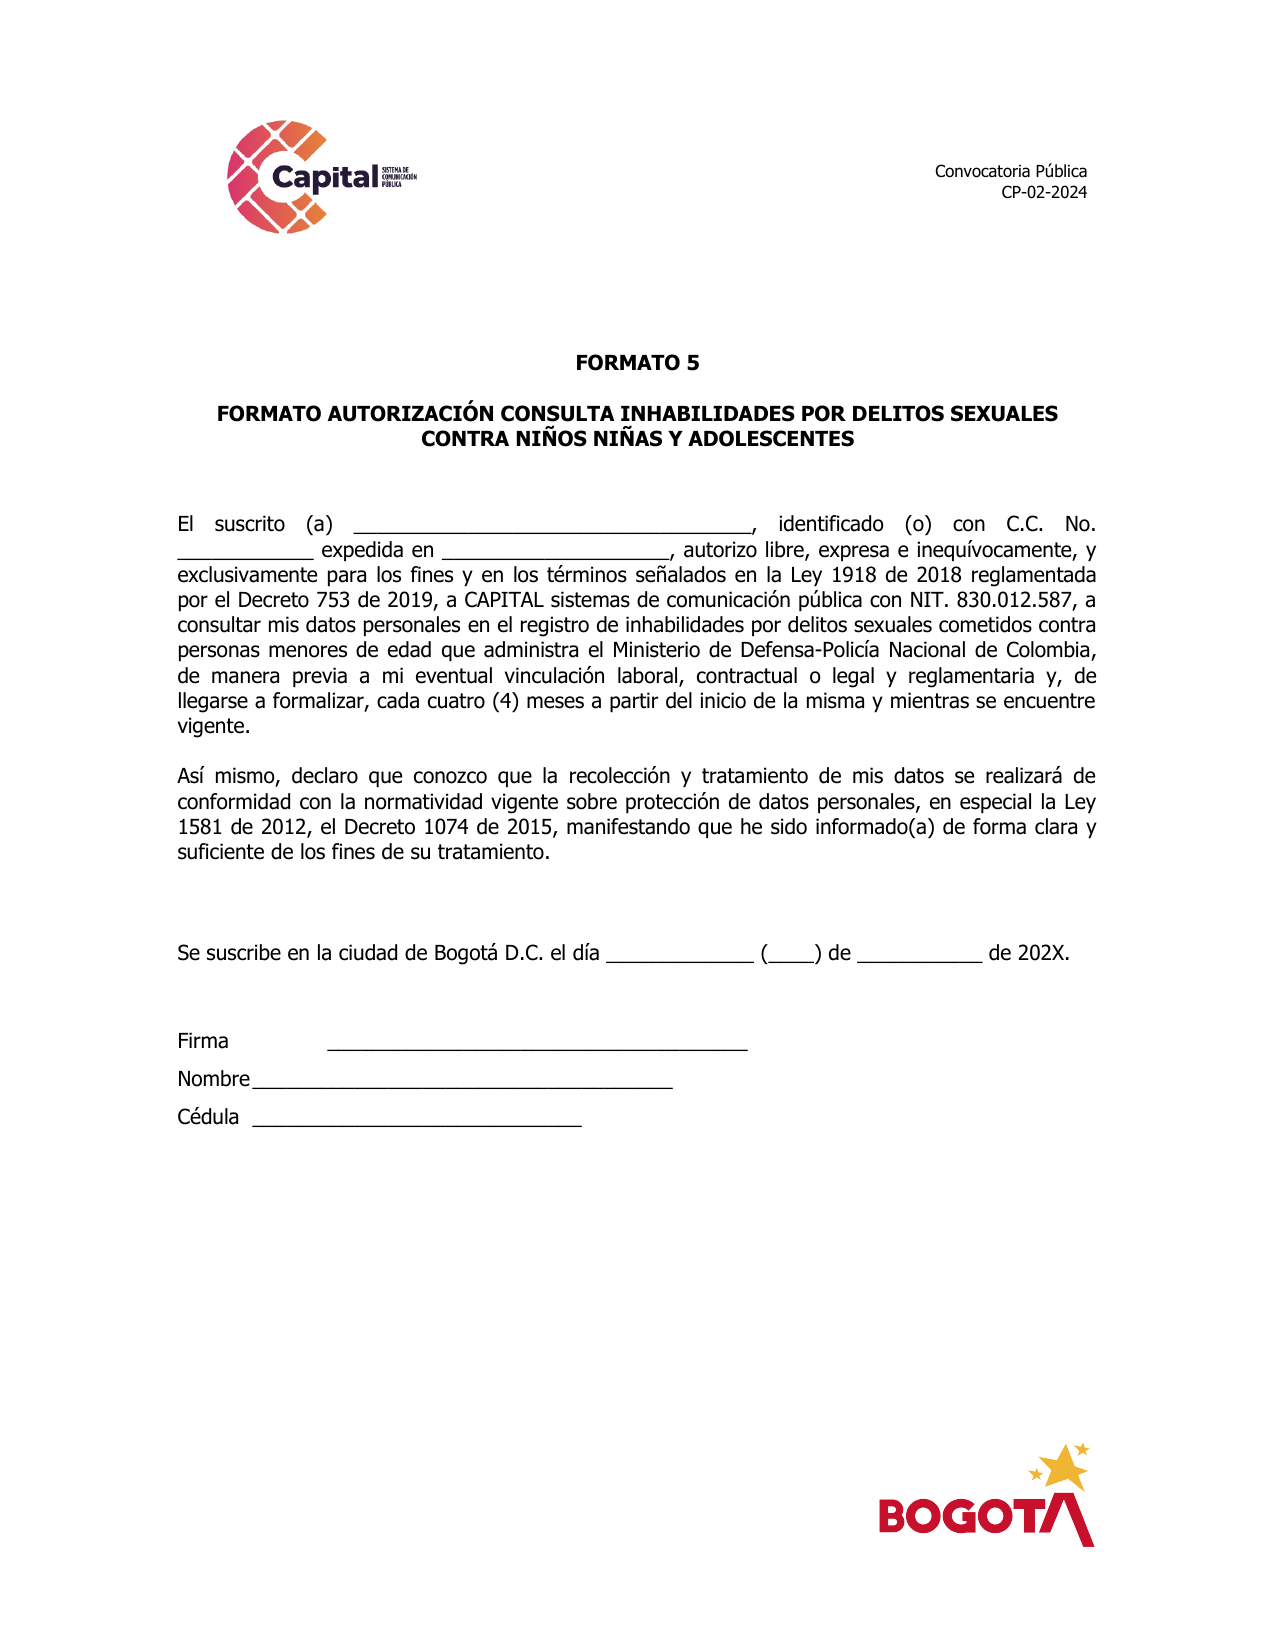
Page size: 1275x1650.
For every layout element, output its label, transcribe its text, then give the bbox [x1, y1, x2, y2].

text El suscrito (a) ___________________________________, identificado (o) con C.C. No. ____________ expedida en ____________________, autorizo libre, expresa e inequívocamente, y exclusivamente para los fines y en los términos señalados en la Ley 1918 de 2018 reglamentada por el Decreto 753 de 2019, a CAPITAL sistemas de comunicación pública con NIT. 830.012.587, a consultar mis datos personales en el registro de inhabilidades por delitos sexuales cometidos contra personas menores de edad que administra el Ministerio de Defensa-Policía Nacional de Colombia, de manera previa a mi eventual vinculación laboral, contractual o legal y reglamentaria y, de llegarse a formalizar, cada cuatro (4) meses a partir del inicio de la misma y mientras se encuentre vigente. [177, 511, 1098, 738]
text Firma _____________________________________ [177, 1028, 1098, 1053]
text FORMATO AUTORIZACIÓN CONSULTA INHABILIDADES POR DELITOS SEXUALES CONTRA NIÑOS NIÑAS Y ADOLESCENTES [177, 400, 1098, 451]
text Cédula _____________________________ [177, 1103, 1098, 1129]
text Así mismo, declaro que conozco que la recolección y tratamiento de mis datos se realizará de conformidad con la normatividad vigente sobre protección de datos personales, en especial la Ley 1581 de 2012, el Decreto 1074 de 2015, manifestando que he sido informado(a) de forma clara y suficiente de los fines de su tratamiento. [177, 763, 1098, 864]
text FORMATO 5 [177, 350, 1098, 375]
text Se suscribe en la ciudad de Bogotá D.C. el día _____________ (____) de ___________ de 202X. [177, 939, 1098, 965]
picture [876, 1440, 1098, 1549]
picture [197, 107, 430, 253]
text Nombre _____________________________________ [177, 1066, 1098, 1091]
